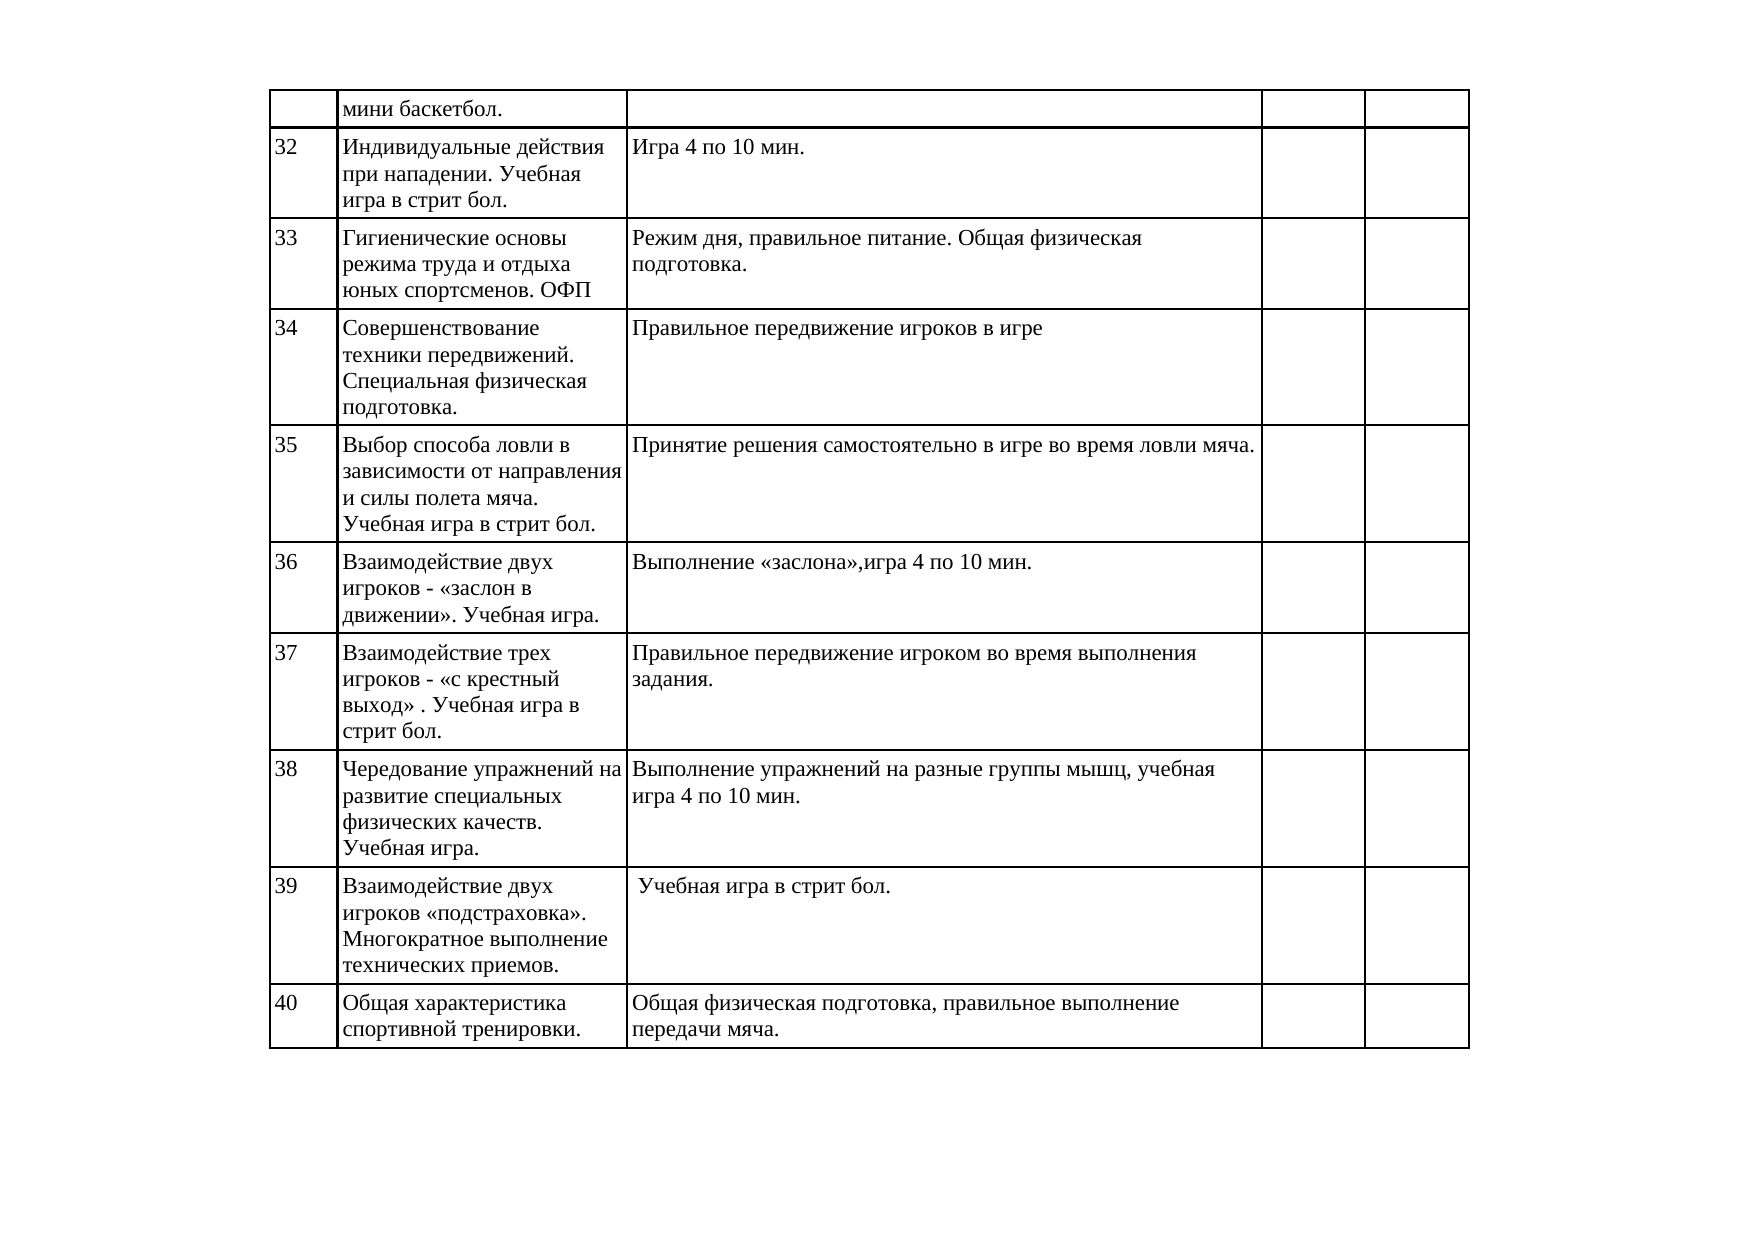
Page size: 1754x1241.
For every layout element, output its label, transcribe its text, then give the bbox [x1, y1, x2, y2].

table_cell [628, 91, 1261, 126]
table_cell [1263, 219, 1364, 307]
table_cell [1263, 634, 1364, 749]
table_cell 37 [271, 634, 336, 749]
table_cell 31 [271, 91, 336, 126]
table_cell Учебная игра в стрит бол. [628, 868, 1261, 982]
table_cell [1366, 634, 1468, 749]
table_cell Взаимодействие двух игроков «подстраховка». Многократное выполнение технических приемов. [339, 868, 626, 982]
table_cell [1263, 985, 1364, 1047]
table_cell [628, 985, 1261, 1047]
table_cell 32 [271, 129, 336, 217]
table_cell [1263, 868, 1364, 982]
table_cell Гигиенические основы режима труда и отдыха юных спортсменов. ОФП [339, 219, 626, 307]
table_cell [1366, 91, 1468, 126]
table_cell [1366, 751, 1468, 866]
table_cell [1366, 868, 1468, 982]
table_cell [1366, 426, 1468, 541]
table_cell [1366, 543, 1468, 632]
table_cell Выбор способа ловли в зависимости от направления и силы полета мяча. Учебная игра в стрит бол. [339, 426, 626, 541]
table_cell Индивидуальные действия при нападении. Учебная игра в стрит бол. [339, 129, 626, 217]
table_cell Правильное передвижение игроком во время выполнения задания. [628, 634, 1261, 749]
table_cell [1366, 219, 1468, 307]
table_cell [1263, 310, 1364, 424]
table_cell 36 [271, 543, 336, 632]
table_cell Режим дня, правильное питание. Общая физическая подготовка. [628, 219, 1261, 307]
table_cell [1263, 426, 1364, 541]
table_cell 35 [271, 426, 336, 541]
table_cell Чередование упражнений на развитие специальных физических качеств. Учебная игра. [339, 751, 626, 866]
table_cell [1263, 91, 1364, 126]
table_cell [1366, 129, 1468, 217]
table_cell Взаимодействие трех игроков - «с крестный выход» . Учебная игра в стрит бол. [339, 634, 626, 749]
table_cell [1263, 751, 1364, 866]
table_cell [1366, 310, 1468, 424]
table_cell 39 [271, 868, 336, 982]
table_cell Совершенствование техники передвижений. Специальная физическая подготовка. [339, 310, 626, 424]
table_cell 33 [271, 219, 336, 307]
table_cell Принятие решения самостоятельно в игре во время ловли мяча. [628, 426, 1261, 541]
table_cell 40 [271, 985, 336, 1047]
table_cell 34 [271, 310, 336, 424]
table_cell Выполнение «заслона»,игра 4 по 10 мин. [628, 543, 1261, 632]
table_cell 38 [271, 751, 336, 866]
table_cell [1263, 543, 1364, 632]
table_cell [339, 985, 626, 1047]
table_cell Игра 4 по 10 мин. [628, 129, 1261, 217]
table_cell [339, 91, 626, 126]
table_cell Взаимодействие двух игроков - «заслон в движении». Учебная игра. [339, 543, 626, 632]
table_cell [1263, 129, 1364, 217]
table_cell Правильное передвижение игроков в игре [628, 310, 1261, 424]
table_cell [1366, 985, 1468, 1047]
table_cell Выполнение упражнений на разные группы мышц, учебная игра 4 по 10 мин. [628, 751, 1261, 866]
